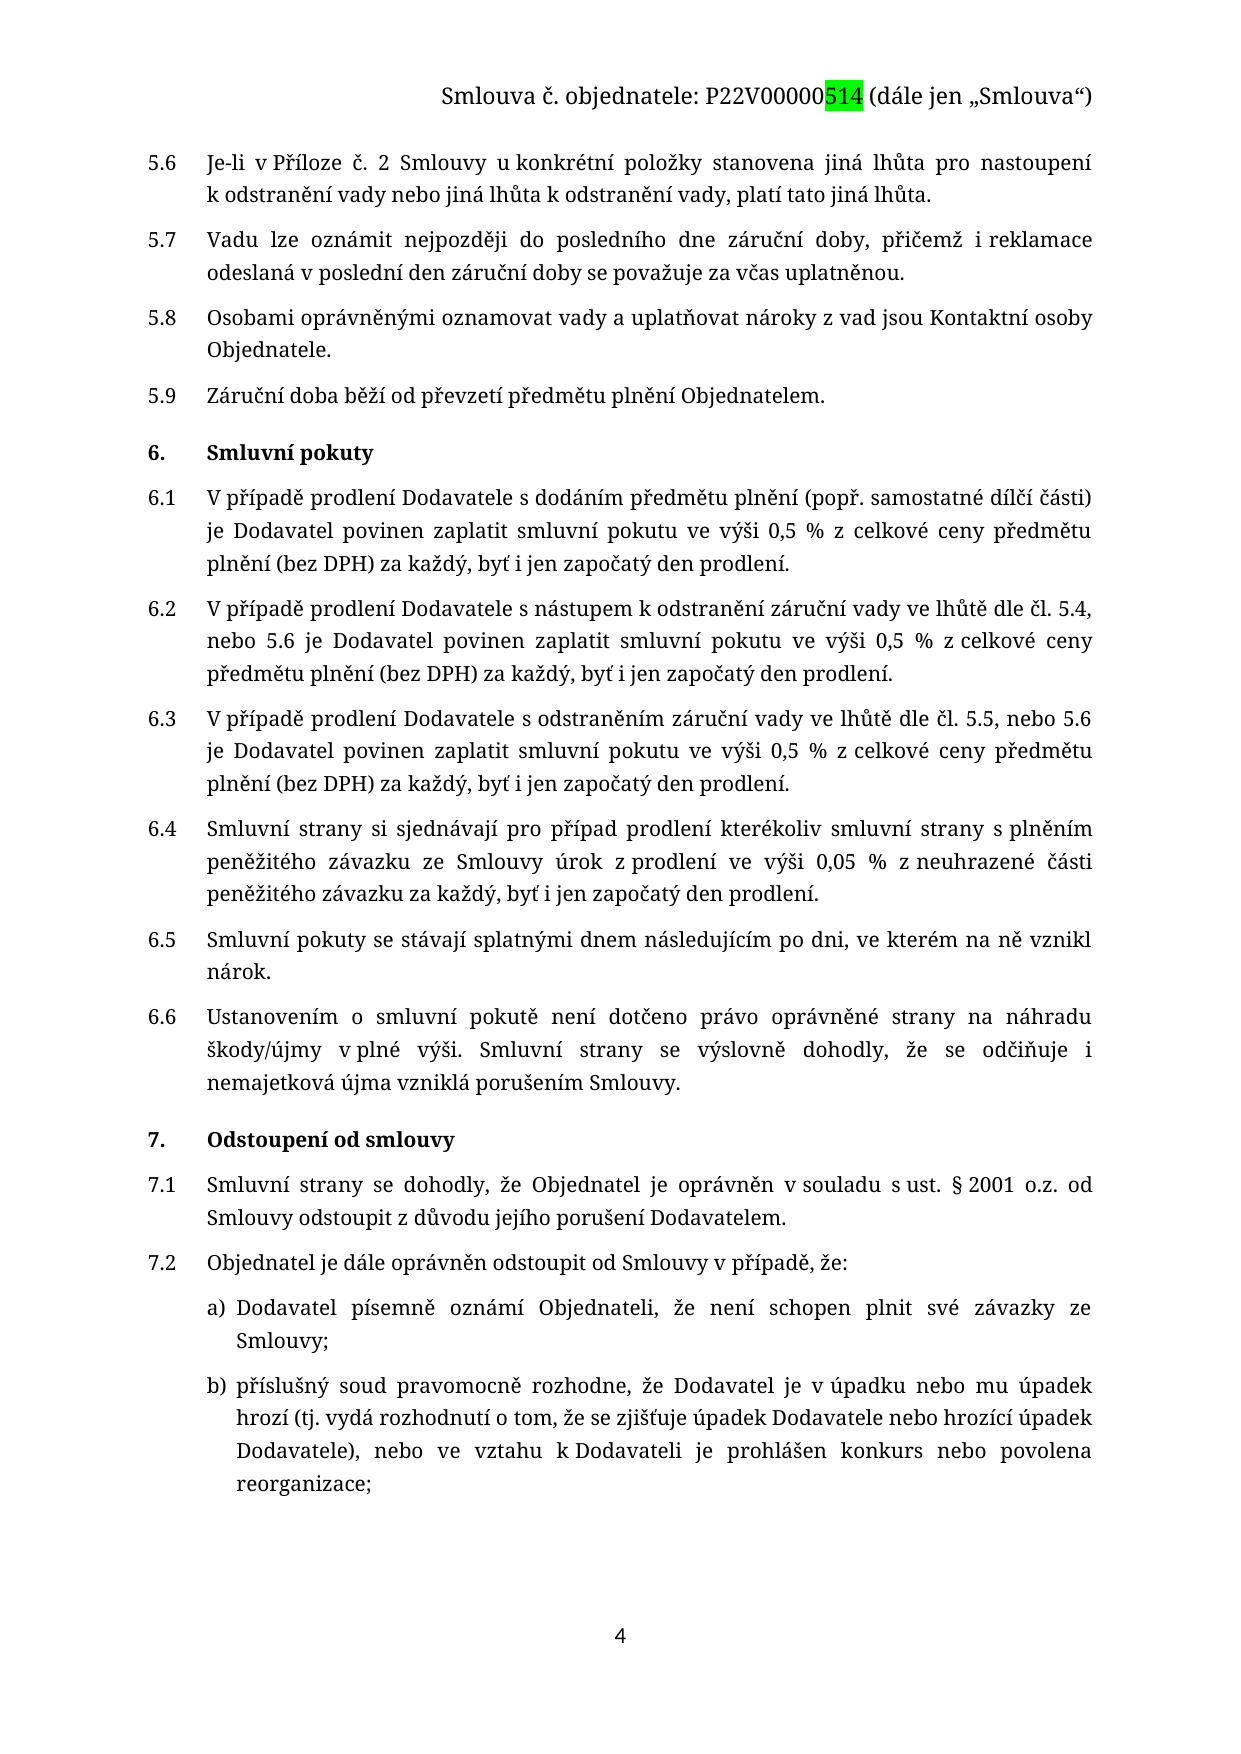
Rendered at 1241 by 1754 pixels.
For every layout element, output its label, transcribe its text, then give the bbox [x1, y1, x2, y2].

list příslušný soud pravomocně rozhodne, že Dodavatel je v úpadku nebo mu úpadek hrozí (tj. vydá rozhodnutí o tom, že se zjišťuje úpadek Dodavatele nebo hrozící úpadek Dodavatele), nebo ve vztahu k Dodavateli je prohlášen konkurs nebo povolena reorganizace; [207, 1371, 1093, 1497]
list V případě prodlení Dodavatele s dodáním předmětu plnění (popř. samostatné dílčí části) je Dodavatel povinen zaplatit smluvní pokutu ve výši 0,5 % z celkové ceny předmětu plnění (bez DPH) za každý, byť i jen započatý den prodlení. [148, 483, 1093, 577]
list V případě prodlení Dodavatele s nástupem k odstranění záruční vady ve lhůtě dle čl. 5.4, nebo 5.6 je Dodavatel povinen zaplatit smluvní pokutu ve výši 0,5 % z celkové ceny předmětu plnění (bez DPH) za každý, byť i jen započatý den prodlení. [148, 594, 1093, 687]
list Smluvní pokuty se stávají splatnými dnem následujícím po dni, ve kterém na ně vznikl nárok. [148, 925, 1093, 986]
list Smluvní strany se dohodly, že Objednatel je oprávněn v souladu s ust. § 2001 o.z. od Smlouvy odstoupit z důvodu jejího porušení Dodavatelem. [148, 1170, 1093, 1231]
list Objednatel je dále oprávněn odstoupit od Smlouvy v případě, že: [148, 1248, 1093, 1276]
list Vadu lze oznámit nejpozději do posledního dne záruční doby, přičemž i reklamace odeslaná v poslední den záruční doby se považuje za včas uplatněnou. [148, 225, 1093, 286]
list V případě prodlení Dodavatele s odstraněním záruční vady ve lhůtě dle čl. 5.5, nebo 5.6 je Dodavatel povinen zaplatit smluvní pokutu ve výši 0,5 % z celkové ceny předmětu plnění (bez DPH) za každý, byť i jen započatý den prodlení. [148, 704, 1093, 798]
list Odstoupení od smlouvy [148, 1125, 1093, 1154]
list Dodavatel písemně oznámí Objednateli, že není schopen plnit své závazky ze Smlouvy; [207, 1293, 1093, 1354]
list Osobami oprávněnými oznamovat vady a uplatňovat nároky z vad jsou Kontaktní osoby Objednatele. [148, 303, 1093, 364]
list Smluvní pokuty [148, 438, 1093, 467]
list Ustanovením o smluvní pokutě není dotčeno právo oprávněné strany na náhradu škody/újmy v plné výši. Smluvní strany se výslovně dohodly, že se odčiňuje i nemajetková újma vzniklá porušením Smlouvy. [148, 1002, 1093, 1096]
list Je-li v Příloze č. 2 Smlouvy u konkrétní položky stanovena jiná lhůta pro nastoupení k odstranění vady nebo jiná lhůta k odstranění vady, platí tato jiná lhůta. [148, 148, 1093, 209]
list Smluvní strany si sjednávají pro případ prodlení kterékoliv smluvní strany s plněním peněžitého závazku ze Smlouvy úrok z prodlení ve výši 0,05 % z neuhrazené části peněžitého závazku za každý, byť i jen započatý den prodlení. [148, 814, 1093, 908]
list Záruční doba běží od převzetí předmětu plnění Objednatelem. [148, 381, 1093, 409]
